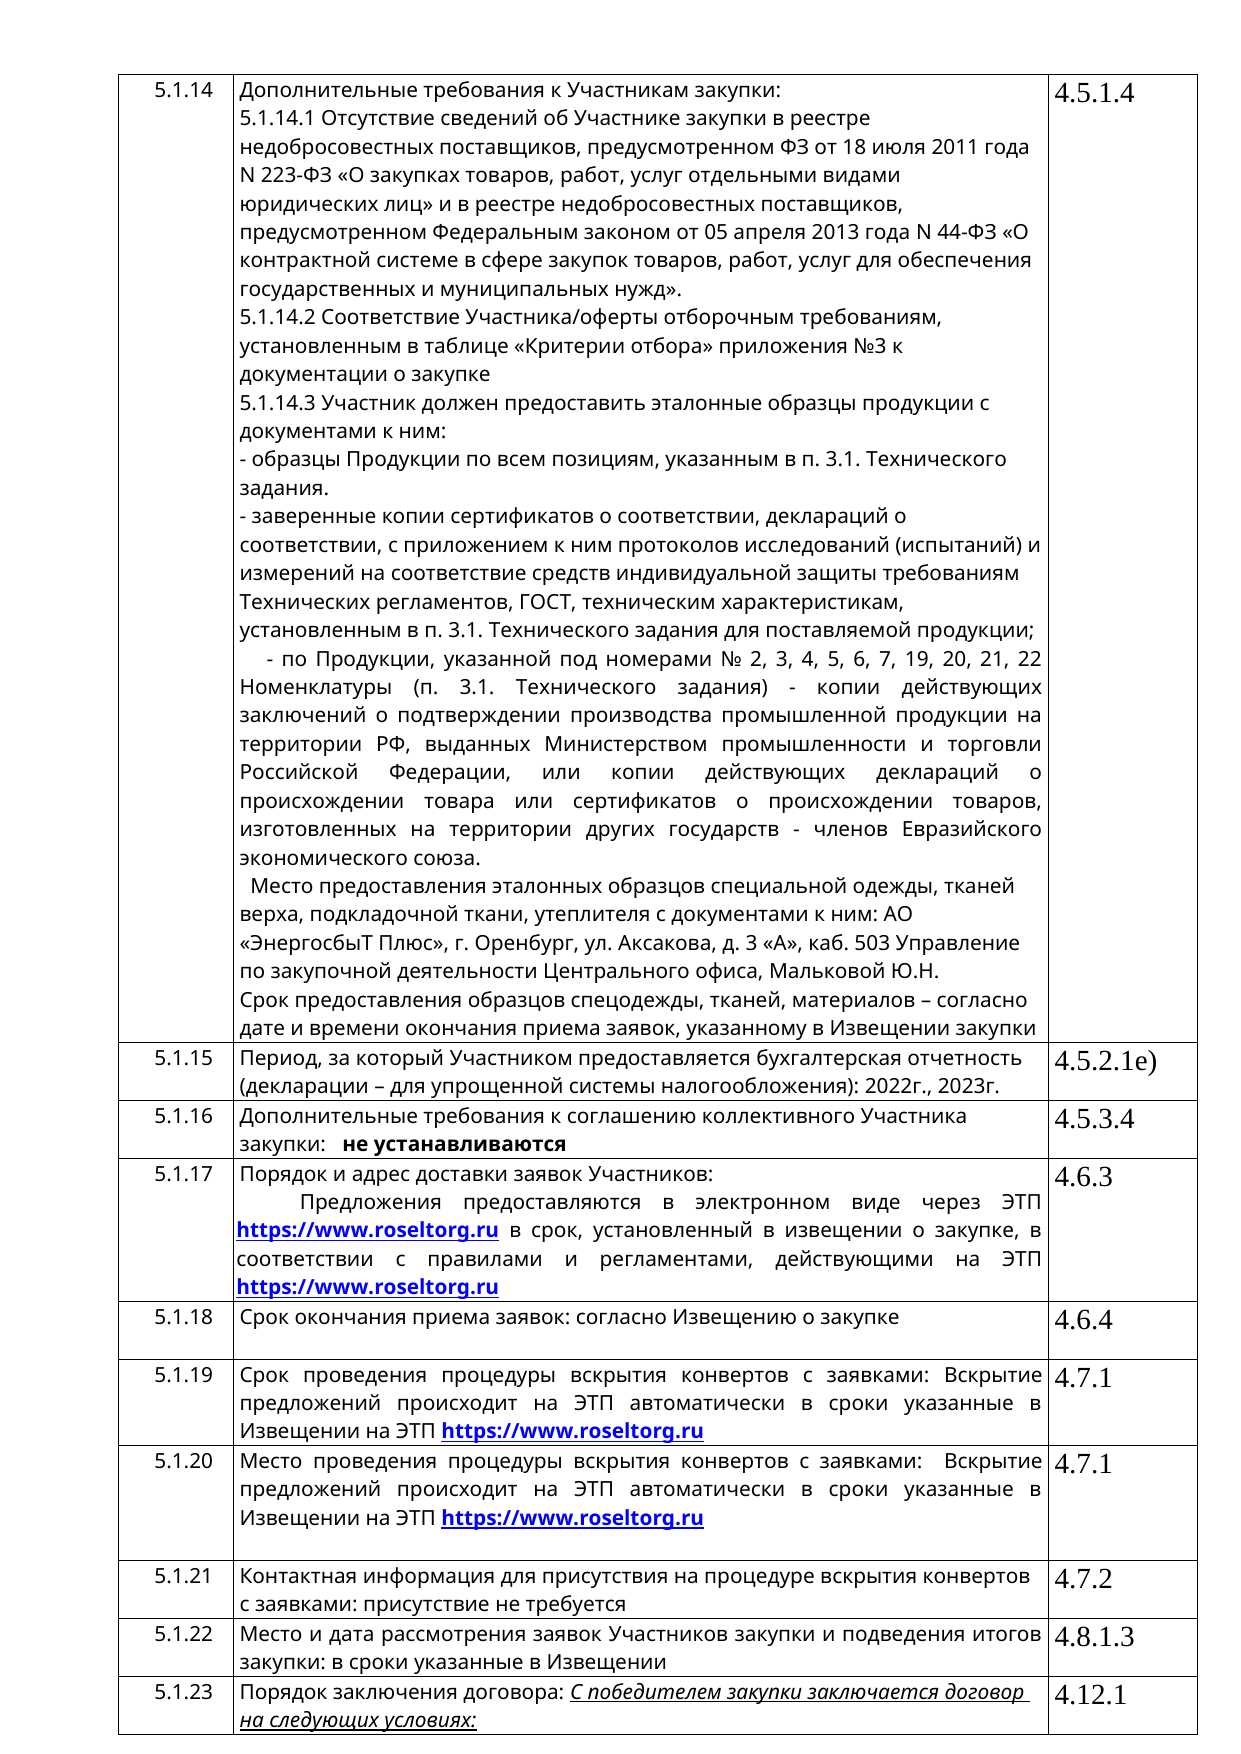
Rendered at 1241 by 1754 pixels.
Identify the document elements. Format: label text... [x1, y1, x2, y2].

table_cell [119, 1159, 233, 1301]
table_cell [119, 1101, 233, 1158]
table_cell 4.8.1.3 [1049, 1619, 1197, 1676]
table_cell [119, 1043, 233, 1100]
table_cell 4.6.4 [1049, 1302, 1197, 1359]
table_cell Дополнительные требования к Участникам закупки: 5.1.14.1 Отсутствие сведений об Участнике закупки в реестре недобросовестных поставщиков, предусмотренном ФЗ от 18 июля 2011 года N 223-ФЗ «О закупках товаров, работ, услуг отдельными видами юридических лиц» и в реестре недобросовестных поставщиков, предусмотренном Федеральным законом от 05 апреля 2013 года N 44-ФЗ «О контрактной системе в сфере закупок товаров, работ, услуг для обеспечения государственных и муниципальных нужд». 5.1.14.2 Соответствие Участника/оферты отборочным требованиям, установленным в таблице «Критерии отбора» приложения №3 к документации о закупке 5.1.14.3 Участник должен предоставить эталонные образцы продукции с документами к ним: - образцы Продукции по всем позициям, указанным в п. 3.1. Технического задания. - заверенные копии сертификатов о соответствии, деклараций о соответствии, с приложением к ним протоколов исследований (испытаний) и измерений на соответствие средств индивидуальной защиты требованиям Технических регламентов, ГОСТ, техническим характеристикам, установленным в п. 3.1. Технического задания для поставляемой продукции; - по Продукции, указанной под номерами № 2, 3, 4, 5, 6, 7, 19, 20, 21, 22 Номенклатуры (п. 3.1. Технического задания) - копии действующих заключений о подтверждении производства промышленной продукции на территории РФ, выданных Министерством промышленности и торговли Российской Федерации, или копии действующих деклараций о происхождении товара или сертификатов о происхождении товаров, изготовленных на территории других государств - членов Евразийского экономического союза. Место предоставления эталонных образцов специальной одежды, тканей верха, подкладочной ткани, утеплителя с документами к ним: АО «ЭнергосбыТ Плюс», г. Оренбург, ул. Аксакова, д. 3 «А», каб. 503 Управление по закупочной деятельности Центрального офиса, Мальковой Ю.Н. Срок предоставления образцов спецодежды, тканей, материалов – согласно дате и времени окончания приема заявок, указанному в Извещении закупки [234, 75, 1048, 1042]
table_cell 4.5.2.1e) [1049, 1043, 1197, 1100]
table_cell 4.5.1.4 [1049, 75, 1197, 1042]
table_cell 4.7.1 [1049, 1446, 1197, 1560]
table_cell [119, 1360, 233, 1445]
table_cell Дополнительные требования к соглашению коллективного Участника закупки: не устанавливаются [234, 1101, 1048, 1158]
table_cell Место проведения процедуры вскрытия конвертов с заявками: Вскрытие предложений происходит на ЭТП автоматически в сроки указанные в Извещении на ЭТП https://www.roseltorg.ru [234, 1446, 1048, 1560]
table_cell Период, за который Участником предоставляется бухгалтерская отчетность (декларации – для упрощенной системы налогообложения): 2022г., 2023г. [234, 1043, 1048, 1100]
table_cell Срок окончания приема заявок: согласно Извещению о закупке [234, 1302, 1048, 1359]
table_cell 4.12.1 [1049, 1677, 1197, 1734]
table_cell Порядок и адрес доставки заявок Участников: Предложения предоставляются в электронном виде через ЭТП https://www.roseltorg.ru в срок, установленный в извещении о закупке, в соответствии с правилами и регламентами, действующими на ЭТП https://www.roseltorg.ru [234, 1159, 1048, 1301]
table_cell [119, 1619, 233, 1676]
table_cell Место и дата рассмотрения заявок Участников закупки и подведения итогов закупки: в сроки указанные в Извещении [234, 1619, 1048, 1676]
table_cell Срок проведения процедуры вскрытия конвертов с заявками: Вскрытие предложений происходит на ЭТП автоматически в сроки указанные в Извещении на ЭТП https://www.roseltorg.ru [234, 1360, 1048, 1445]
table_cell [119, 1677, 233, 1734]
table_cell [119, 1302, 233, 1359]
table_cell 4.5.3.4 [1049, 1101, 1197, 1158]
table_cell 4.7.2 [1049, 1561, 1197, 1618]
table_cell [119, 1561, 233, 1618]
table_cell Контактная информация для присутствия на процедуре вскрытия конвертов с заявками: присутствие не требуется [234, 1561, 1048, 1618]
table_cell [119, 1446, 233, 1560]
table_cell 4.6.3 [1049, 1159, 1197, 1301]
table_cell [234, 1677, 1048, 1734]
table_cell [119, 75, 233, 1042]
table_cell 4.7.1 [1049, 1360, 1197, 1445]
